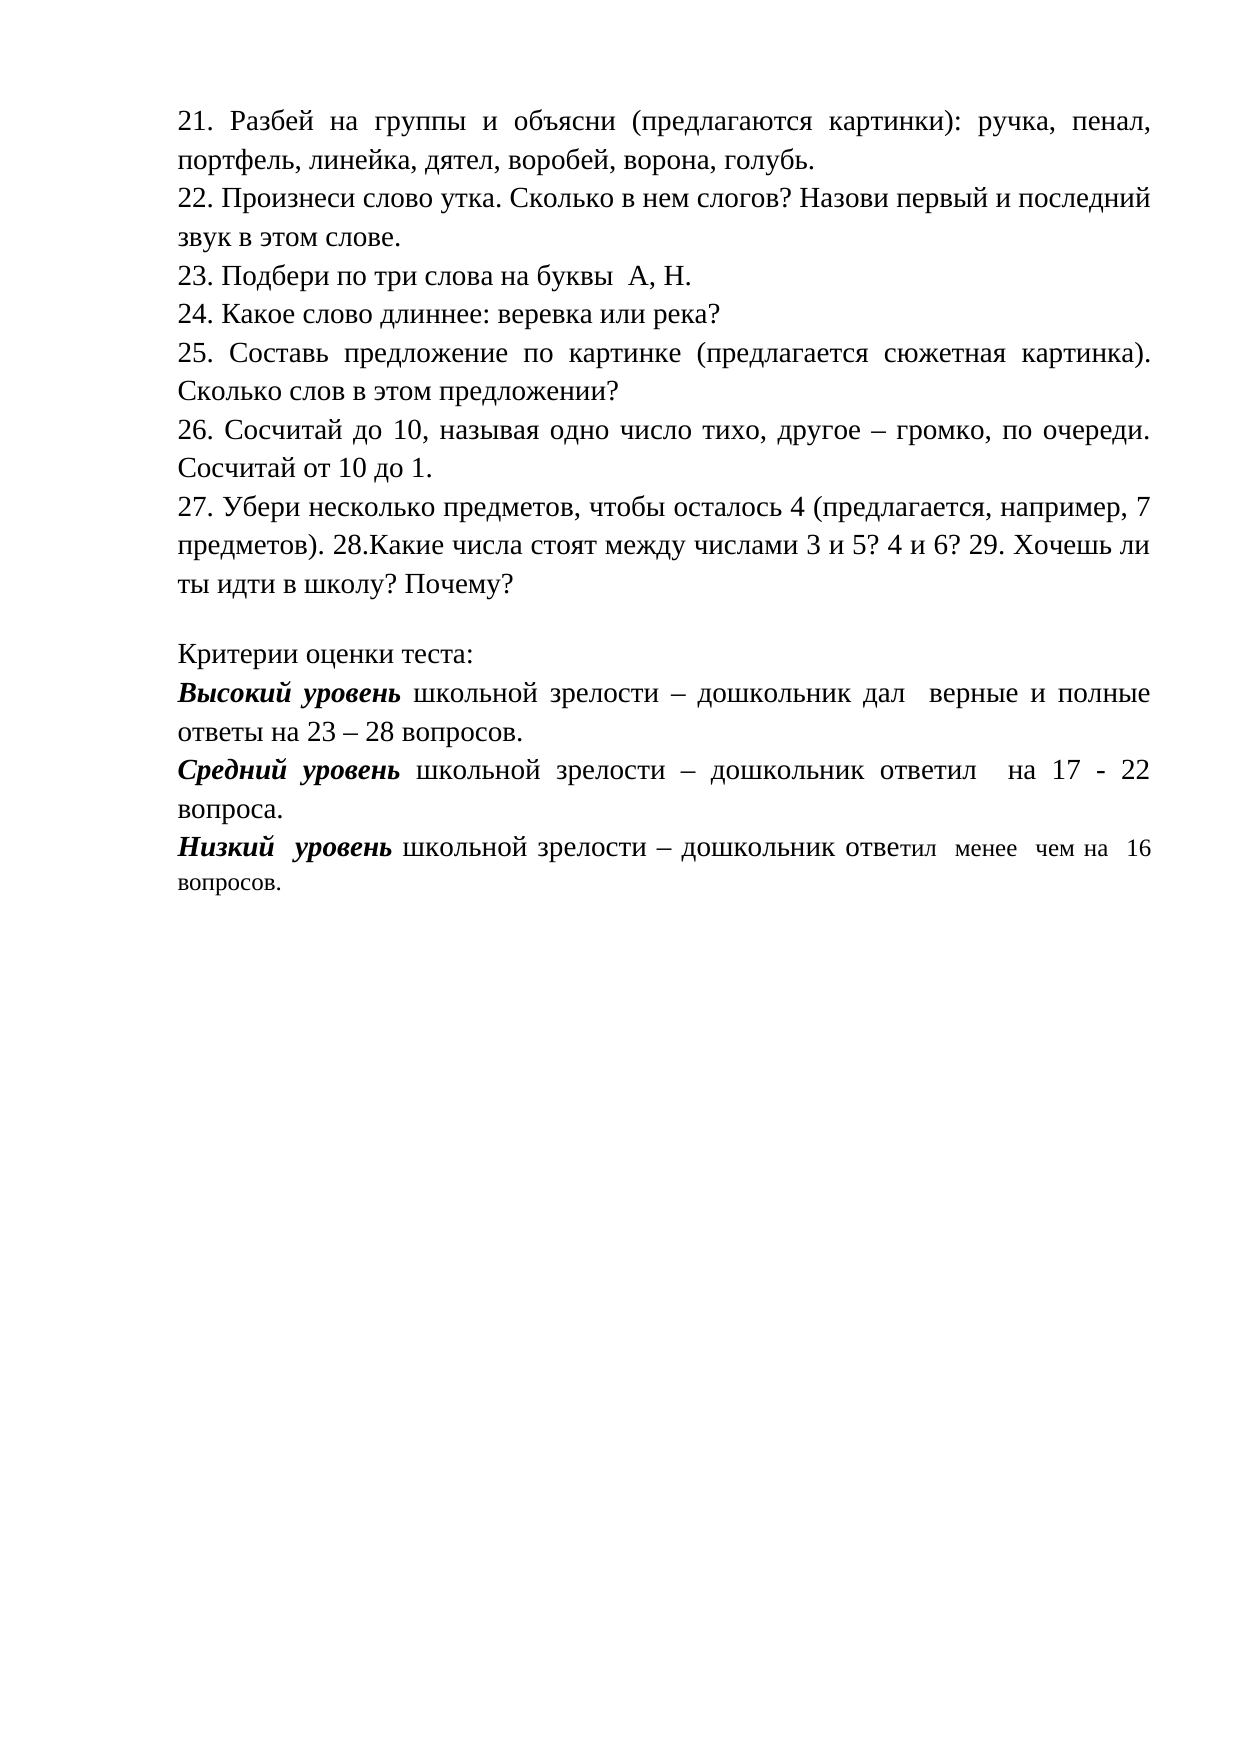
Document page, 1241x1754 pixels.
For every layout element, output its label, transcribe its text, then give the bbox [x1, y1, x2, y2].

text 24. Какое слово длиннее: веревка или река? [177, 296, 1152, 330]
text 22. Произнеси слово утка. Сколько в нем слогов? Назови первый и последний звук в этом слове. [177, 181, 1152, 253]
text 23. Подбери по три слова на буквы А, Н. [177, 258, 1152, 291]
text 26. Сосчитай до 10, называя одно число тихо, другое – громко, по очереди. Сосчитай от 10 до 1. [177, 412, 1152, 484]
text Низкий уровень школьной зрелости – дошкольник ответил менее чем на 16 вопросов. [177, 829, 1152, 896]
text 25. Составь предложение по картинке (предлагается сюжетная картинка). Сколько слов в этом предложении? [177, 335, 1152, 407]
text 21. Разбей на группы и объясни (предлагаются картинки): ручка, пенал, портфель, линейка, дятел, воробей, ворона, голубь. [177, 103, 1152, 176]
text Средний уровень школьной зрелости – дошкольник ответил на 17 - 22 вопроса. [177, 752, 1152, 824]
text 27. Убери несколько предметов, чтобы осталось 4 (предлагается, например, 7 предметов). 28.Какие числа стоят между числами 3 и 5? 4 и 6? 29. Хочешь ли ты идти в школу? Почему? [177, 489, 1152, 599]
text Высокий уровень школьной зрелости – дошкольник дал верные и полные ответы на 23 – 28 вопросов. [177, 675, 1152, 747]
text Критерии оценки теста: [177, 637, 1152, 670]
